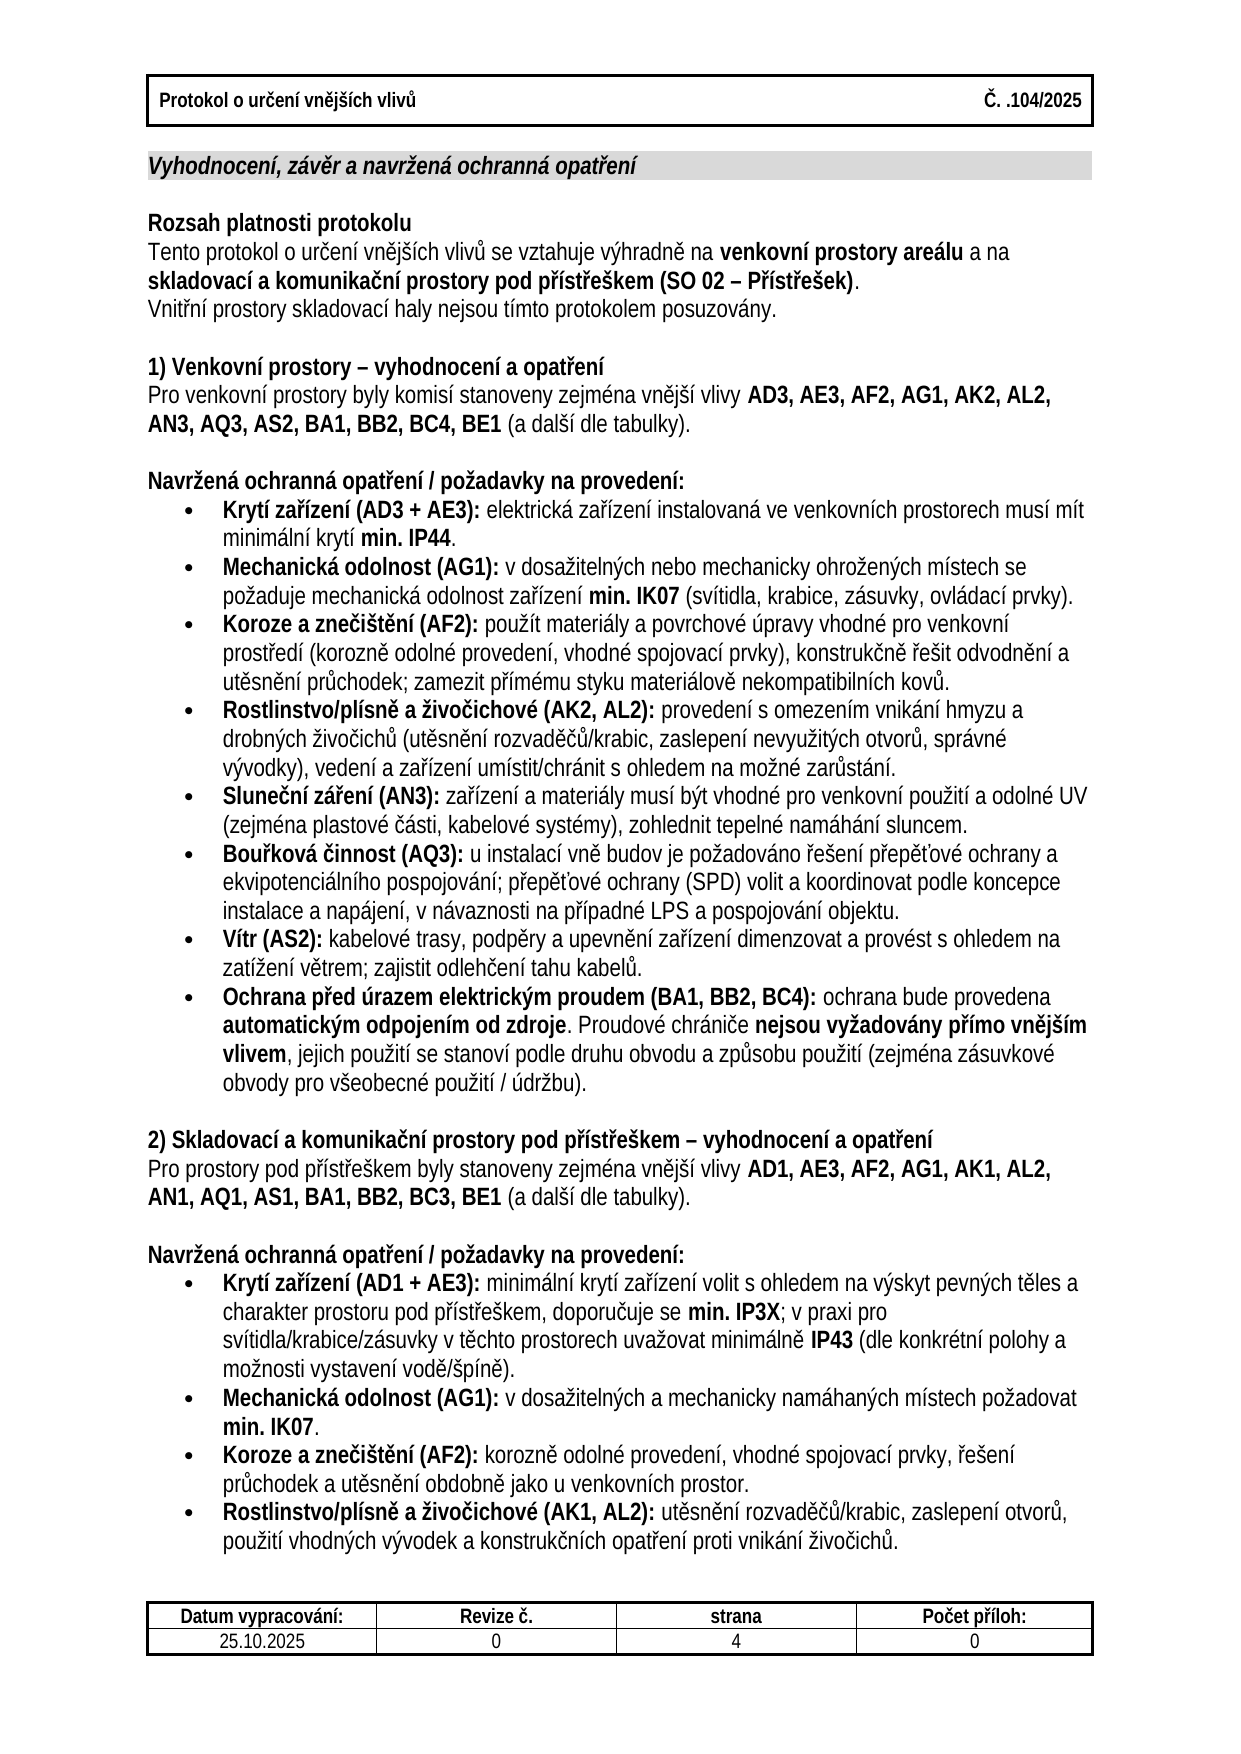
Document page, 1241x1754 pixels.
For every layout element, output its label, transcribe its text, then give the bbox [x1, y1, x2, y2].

text Navržená ochranná opatření / požadavky na provedení: [148, 466, 1092, 495]
text 1) Venkovní prostory – vyhodnocení a opatření [148, 352, 1092, 380]
list Mechanická odolnost (AG1): v dosažitelných nebo mechanicky ohrožených místech se požaduje mechanická odolnost zařízení min. IK07 (svítidla, krabice, zásuvky, ovládací prvky). [185, 552, 1092, 609]
text Pro prostory pod přístřeškem byly stanoveny zejména vnější vlivy AD1, AE3, AF2, AG1, AK1, AL2, AN1, AQ1, AS1, BA1, BB2, BC3, BE1 (a další dle tabulky). [148, 1154, 1092, 1211]
text Vnitřní prostory skladovací haly nejsou tímto protokolem posuzovány. [148, 294, 1092, 323]
text Navržená ochranná opatření / požadavky na provedení: [148, 1239, 1092, 1268]
list Vítr (AS2): kabelové trasy, podpěry a upevnění zařízení dimenzovat a provést s ohledem na zatížení větrem; zajistit odlehčení tahu kabelů. [185, 924, 1092, 982]
list Koroze a znečištění (AF2): korozně odolné provedení, vhodné spojovací prvky, řešení průchodek a utěsnění obdobně jako u venkovních prostor. [185, 1440, 1092, 1497]
list Krytí zařízení (AD1 + AE3): minimální krytí zařízení volit s ohledem na výskyt pevných těles a charakter prostoru pod přístřeškem, doporučuje se min. IP3X; v praxi pro svítidla/krabice/zásuvky v těchto prostorech uvažovat minimálně IP43 (dle konkrétní polohy a možnosti vystavení vodě/špíně). [185, 1268, 1092, 1383]
text Rozsah platnosti protokolu Tento protokol o určení vnějších vlivů se vztahuje výhradně na venkovní prostory areálu a na skladovací a komunikační prostory pod přístřeškem (SO 02 – Přístřešek). [148, 208, 1092, 294]
list Krytí zařízení (AD3 + AE3): elektrická zařízení instalovaná ve venkovních prostorech musí mít minimální krytí min. IP44. [185, 495, 1092, 552]
text Vyhodnocení, závěr a navržená ochranná opatření [148, 151, 1092, 180]
list Sluneční záření (AN3): zařízení a materiály musí být vhodné pro venkovní použití a odolné UV (zejména plastové části, kabelové systémy), zohlednit tepelné namáhání sluncem. [185, 781, 1092, 838]
list Rostlinstvo/plísně a živočichové (AK1, AL2): utěsnění rozvaděčů/krabic, zaslepení otvorů, použití vhodných vývodek a konstrukčních opatření proti vnikání živočichů. [185, 1497, 1092, 1555]
text Pro venkovní prostory byly komisí stanoveny zejména vnější vlivy AD3, AE3, AF2, AG1, AK2, AL2, AN3, AQ3, AS2, BA1, BB2, BC4, BE1 (a další dle tabulky). [148, 380, 1092, 437]
list Ochrana před úrazem elektrickým proudem (BA1, BB2, BC4): ochrana bude provedena automatickým odpojením od zdroje. Proudové chrániče nejsou vyžadovány přímo vnějším vlivem, jejich použití se stanoví podle druhu obvodu a způsobu použití (zejména zásuvkové obvody pro všeobecné použití / údržbu). [185, 982, 1092, 1096]
list Bouřková činnost (AQ3): u instalací vně budov je požadováno řešení přepěťové ochrany a ekvipotenciálního pospojování; přepěťové ochrany (SPD) volit a koordinovat podle koncepce instalace a napájení, v návaznosti na případné LPS a pospojování objektu. [185, 838, 1092, 924]
list Rostlinstvo/plísně a živočichové (AK2, AL2): provedení s omezením vnikání hmyzu a drobných živočichů (utěsnění rozvaděčů/krabic, zaslepení nevyužitých otvorů, správné vývodky), vedení a zařízení umístit/chránit s ohledem na možné zarůstání. [185, 695, 1092, 781]
list Koroze a znečištění (AF2): použít materiály a povrchové úpravy vhodné pro venkovní prostředí (korozně odolné provedení, vhodné spojovací prvky), konstrukčně řešit odvodnění a utěsnění průchodek; zamezit přímému styku materiálově nekompatibilních kovů. [185, 609, 1092, 695]
text 2) Skladovací a komunikační prostory pod přístřeškem – vyhodnocení a opatření [148, 1125, 1092, 1154]
list Mechanická odolnost (AG1): v dosažitelných a mechanicky namáhaných místech požadovat min. IK07. [185, 1383, 1092, 1440]
